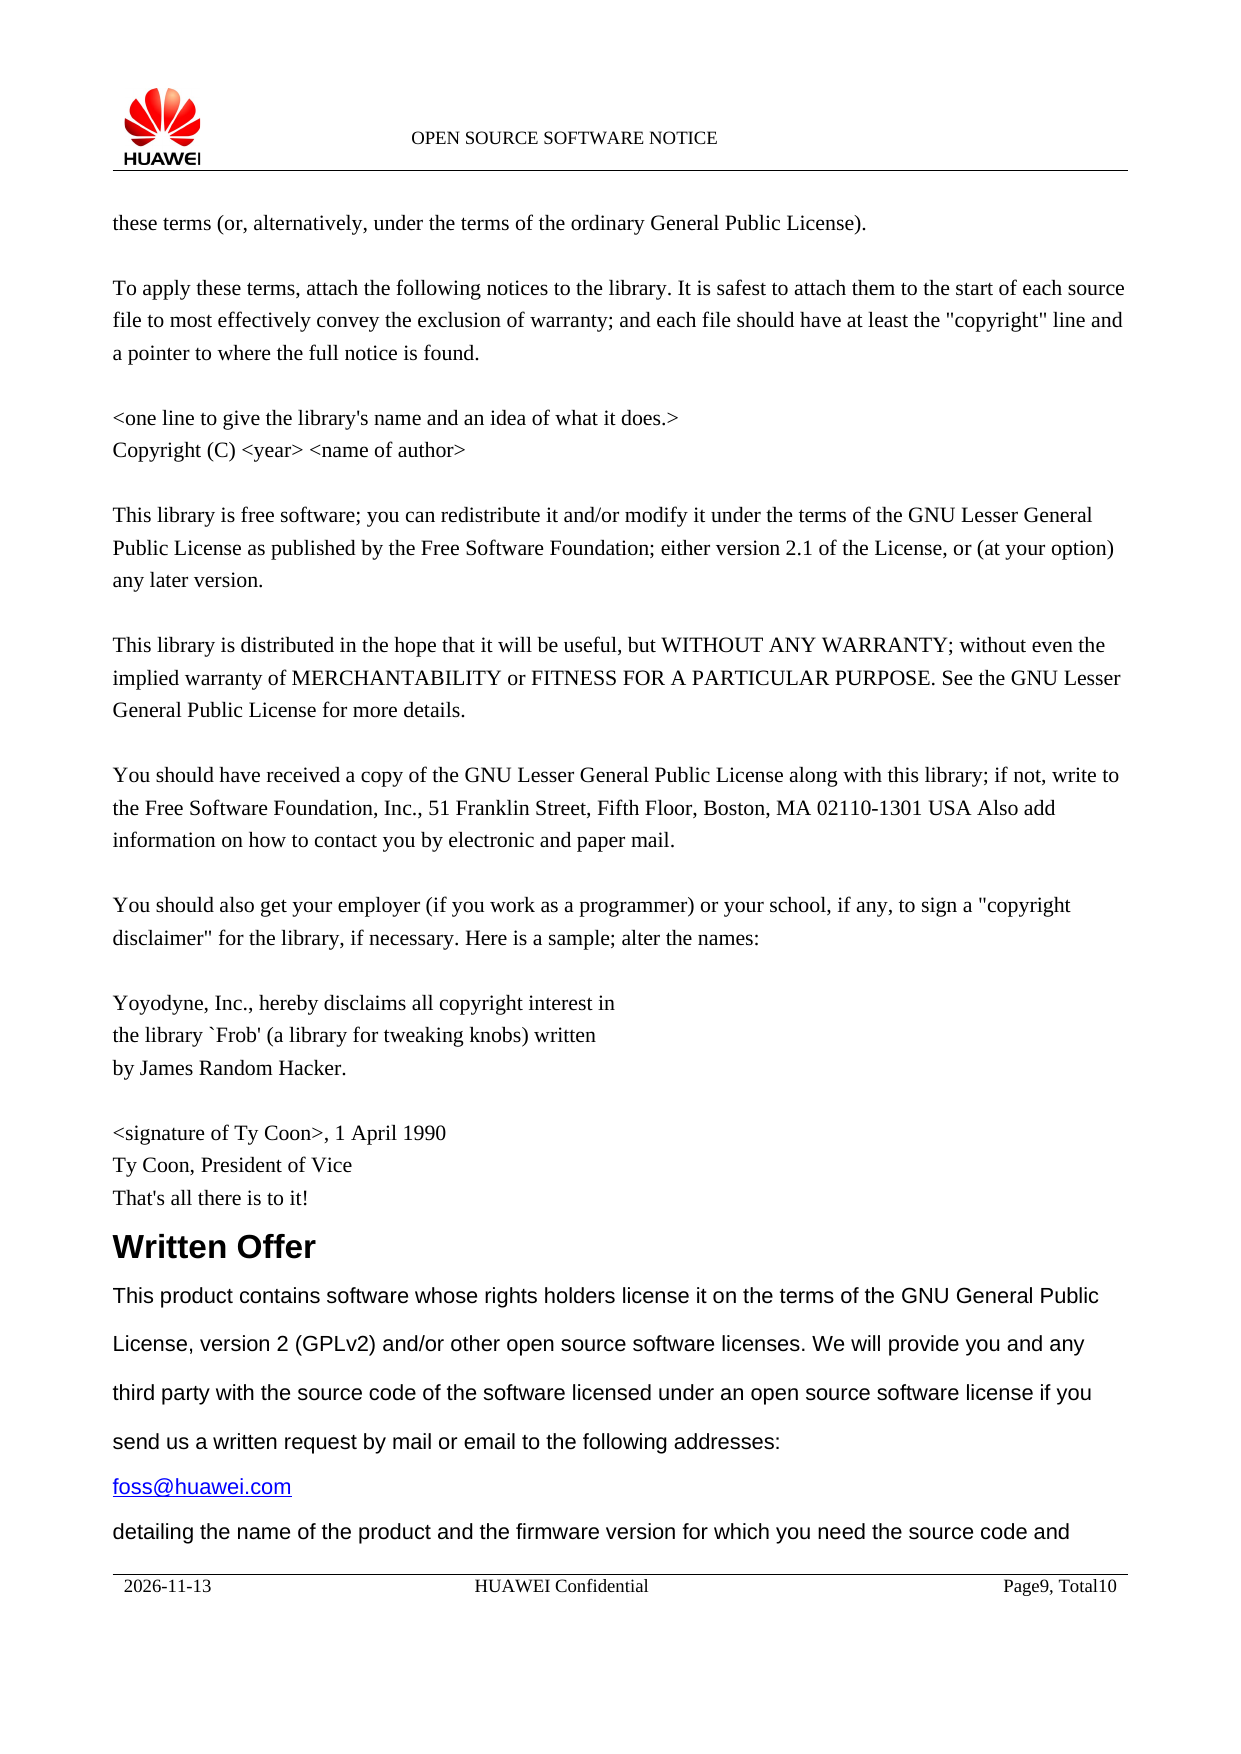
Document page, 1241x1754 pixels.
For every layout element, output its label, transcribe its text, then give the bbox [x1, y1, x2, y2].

text detailing the name of the product and the firmware version for which you need the source code and indicating how we can contact you. [112, 1515, 1128, 1548]
picture [124, 88, 201, 165]
text Written Offer [112, 1214, 1128, 1279]
text This product contains software whose rights holders license it on the terms of the GNU General Public License, version 2 (GPLv2) and/or other open source software licenses. We will provide you and any third party with the source code of the software licensed under an open source software license if you send us a written request by mail or email to the following addresses: [112, 1279, 1128, 1458]
text foss@huawei.com [112, 1470, 1128, 1503]
